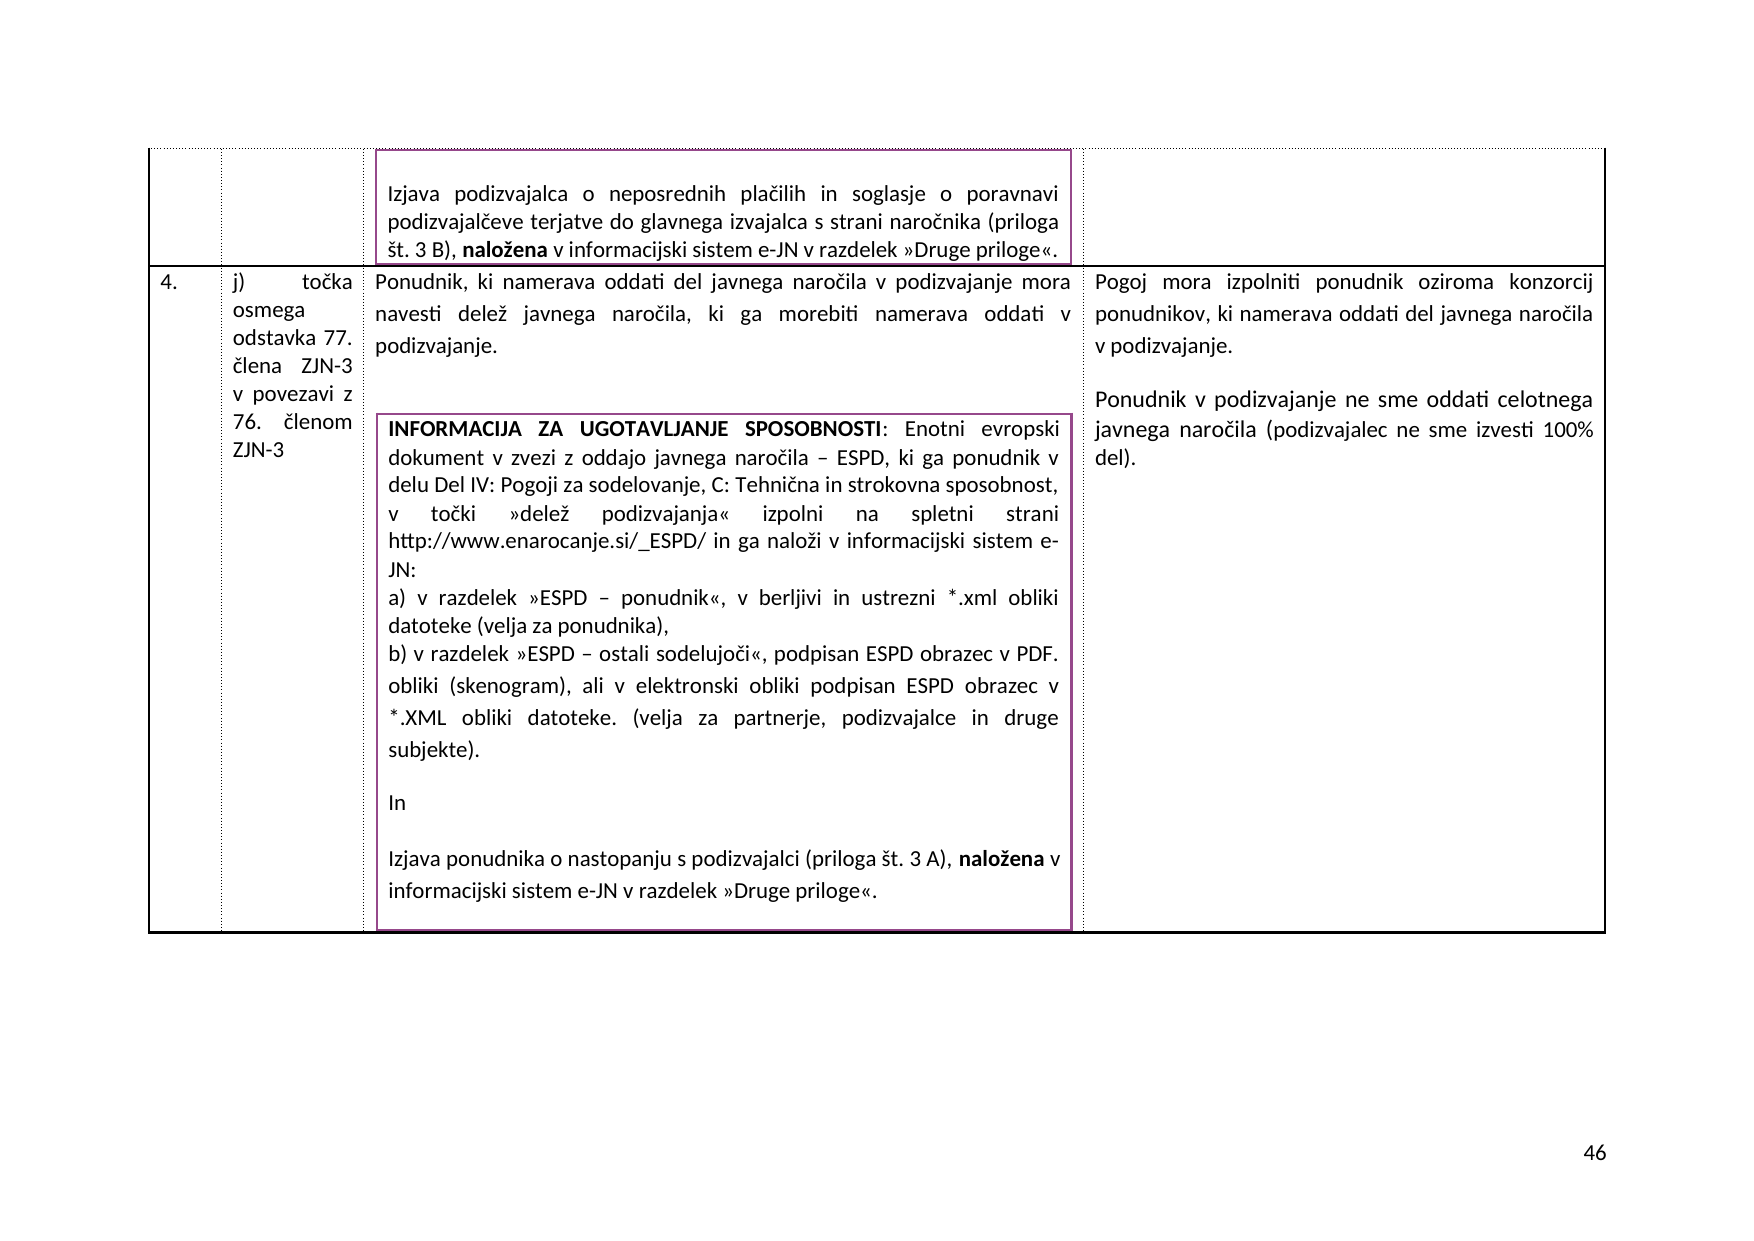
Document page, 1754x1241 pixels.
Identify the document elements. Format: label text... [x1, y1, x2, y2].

table_cell 3. [150, 148, 221, 265]
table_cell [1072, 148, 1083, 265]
table_cell Ponudnik, ki namerava oddati del javnega naročila v podizvajanje mora navesti delež javnega naročila, ki ga morebiti namerava oddati v podizvajanje. [364, 267, 1083, 931]
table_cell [1084, 148, 1604, 265]
table_cell j) točka osmega odstavka 77. člena ZJN-3 v povezavi z 76. členom ZJN-3 [221, 267, 364, 931]
table_cell Pogoj mora izpolniti ponudnik oziroma konzorcij ponudnikov, ki namerava oddati del javnega naročila v podizvajanje. Ponudnik v podizvajanje ne sme oddati celotnega javnega naročila (podizvajalec ne sme izvesti 100% del). [1084, 267, 1604, 931]
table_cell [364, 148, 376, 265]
table_cell 4. [150, 267, 221, 931]
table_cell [221, 148, 364, 265]
